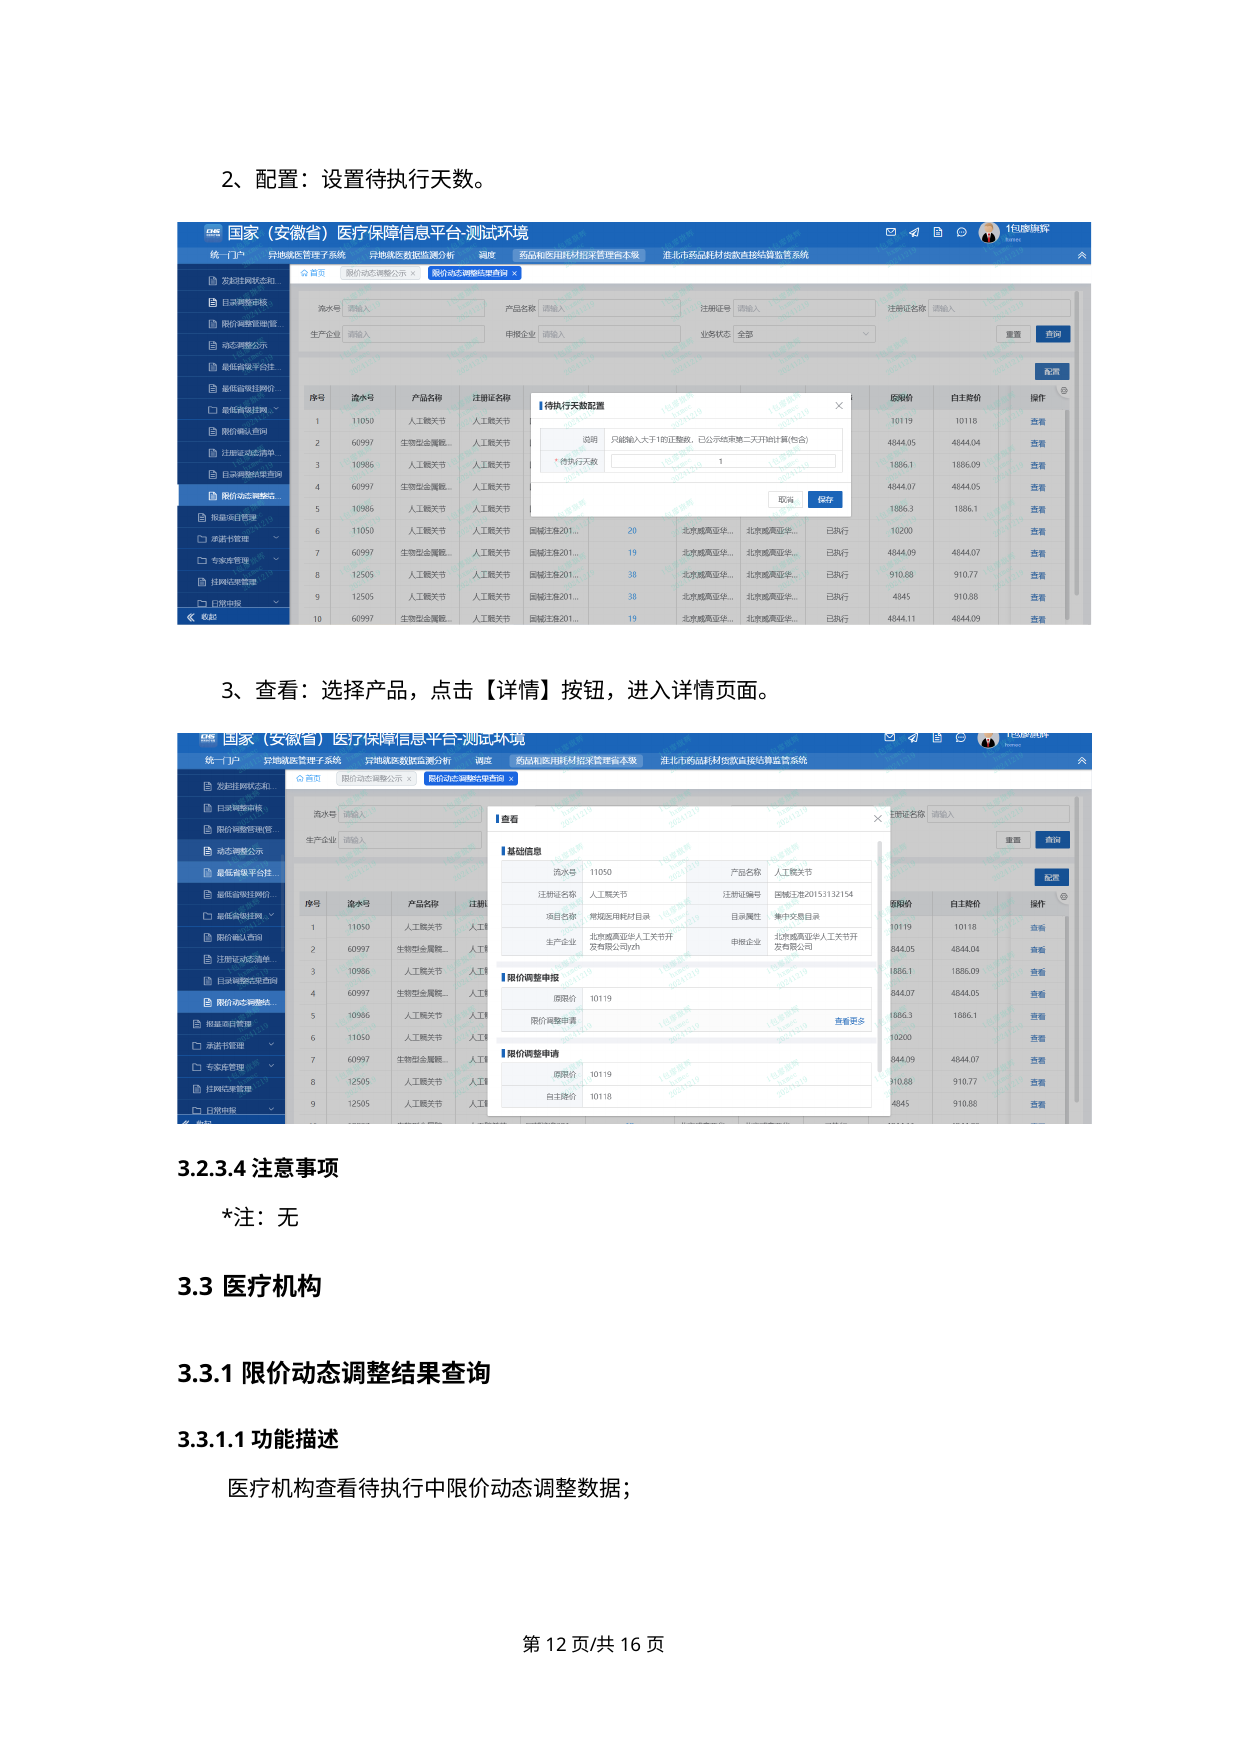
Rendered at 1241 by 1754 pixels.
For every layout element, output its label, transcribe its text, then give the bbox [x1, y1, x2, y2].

picture [177, 222, 1092, 625]
subtitle 限价动态调整结果查询 [177, 1339, 1093, 1404]
list 查看：选择产品，点击【详情】按钮，进入详情页面。 [177, 673, 1093, 705]
subtitle 医疗机构 [177, 1252, 1093, 1317]
list 配置：设置待执行天数。 [177, 162, 1093, 194]
subtitle 功能描述 [177, 1422, 1093, 1455]
text 医疗机构查看待执行中限价动态调整数据； [177, 1471, 1093, 1503]
text *注：无 [177, 1199, 1093, 1232]
subtitle 注意事项 [177, 1151, 1093, 1183]
picture [177, 733, 1092, 1124]
